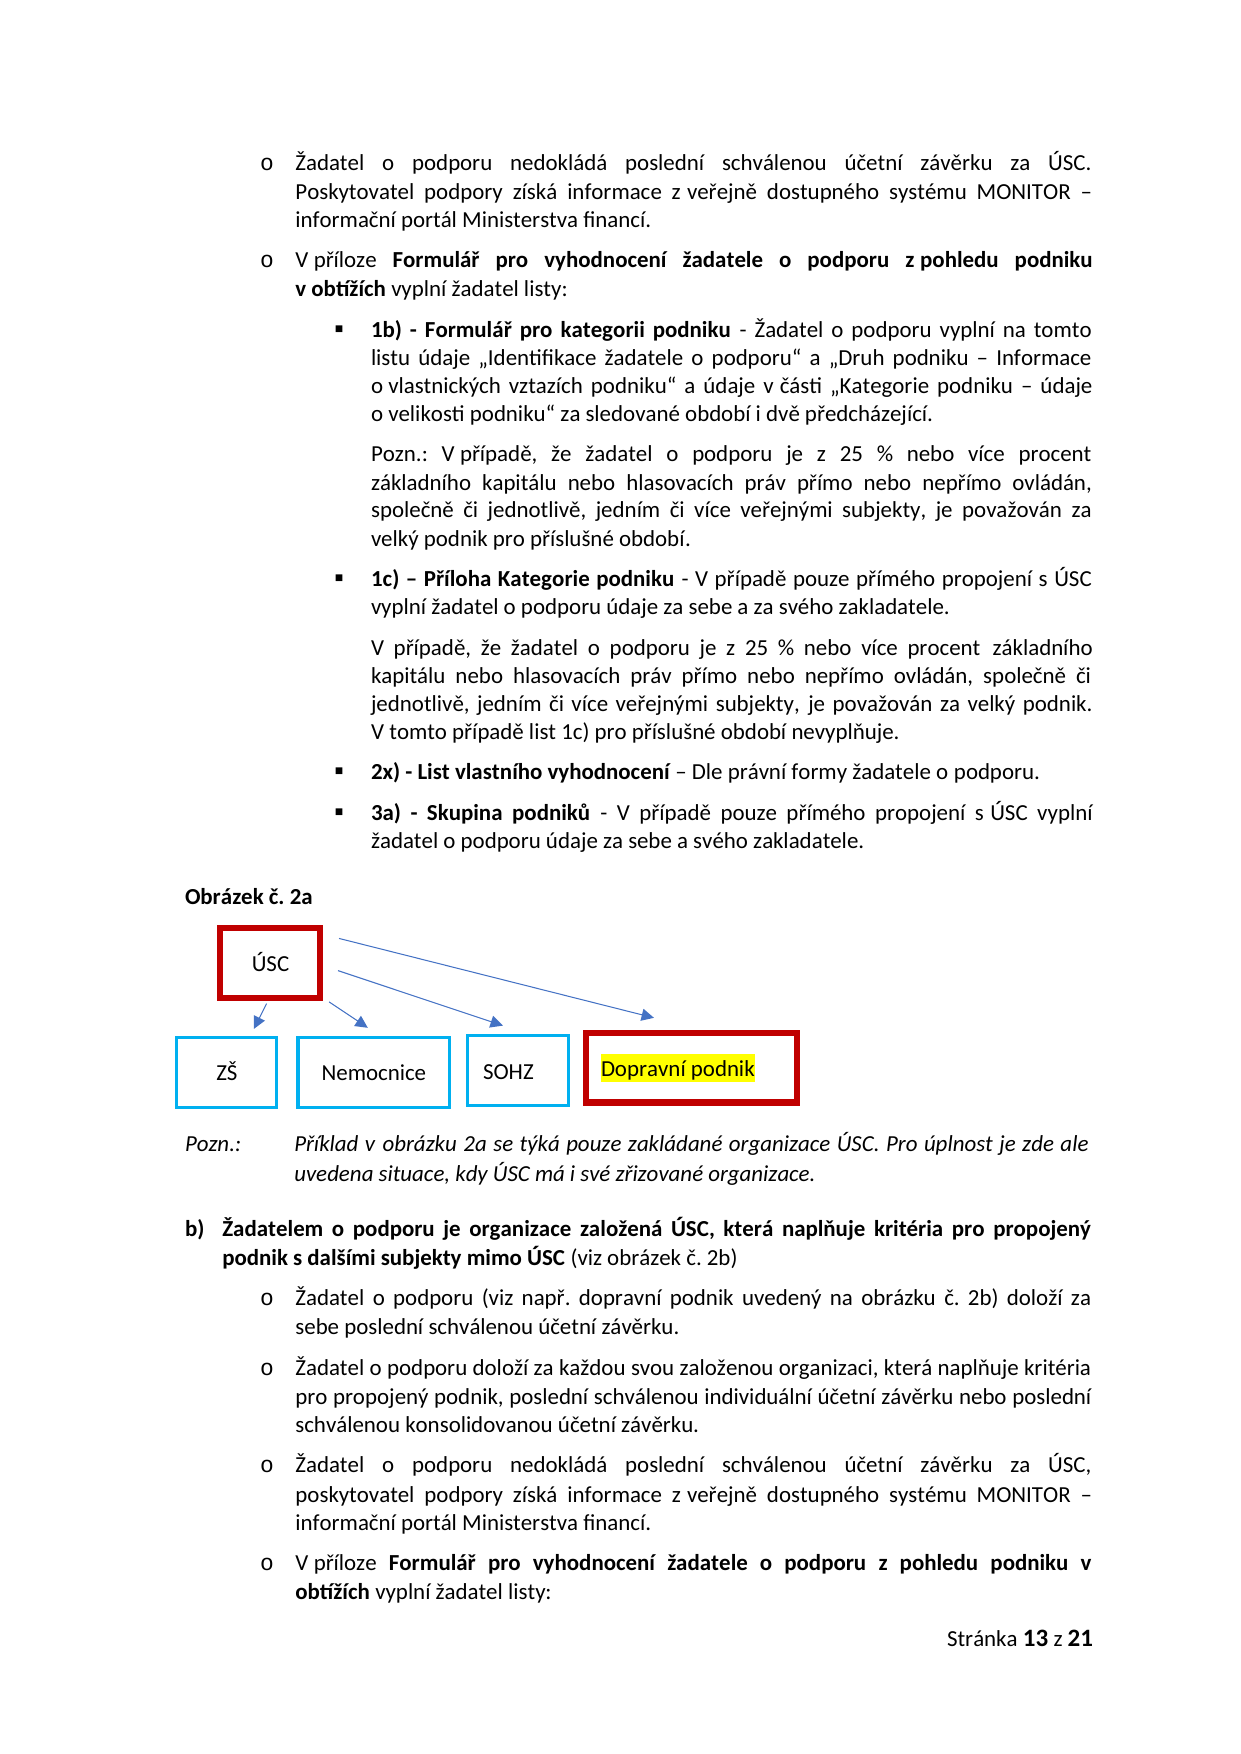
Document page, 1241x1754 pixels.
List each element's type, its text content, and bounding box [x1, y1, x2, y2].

text Obrázek č. 2a [185, 882, 1093, 910]
list Pozn.: V případě, že žadatel o podporu je z 25 % nebo více procent základního kapitálu nebo hlasovacích práv přímo nebo nepřímo ovládán, společně či jednotlivě, jedním či více veřejnými subjekty, je považován za velký podnik pro příslušné období. [371, 439, 1093, 552]
list Žadatel o podporu doloží za každou svou založenou organizaci, která naplňuje kritéria pro propojený podnik, poslední schválenou individuální účetní závěrku nebo poslední schválenou konsolidovanou účetní závěrku. [260, 1353, 1093, 1438]
list V příloze Formulář pro vyhodnocení žadatele o podporu z pohledu podniku v obtížích vyplní žadatel listy: [260, 245, 1093, 302]
list 3a) - Skupina podniků - V případě pouze přímého propojení s ÚSC vyplní žadatel o podporu údaje za sebe a svého zakladatele. [334, 798, 1093, 854]
list Žadatel o podporu nedokládá poslední schválenou účetní závěrku za ÚSC, poskytovatel podpory získá informace z veřejně dostupného systému MONITOR – informační portál Ministerstva financí. [260, 1451, 1093, 1536]
list V příloze Formulář pro vyhodnocení žadatele o podporu z pohledu podniku v obtížích vyplní žadatel listy: [260, 1548, 1093, 1605]
list V případě, že žadatel o podporu je z 25 % nebo více procent základního kapitálu nebo hlasovacích práv přímo nebo nepřímo ovládán, společně či jednotlivě, jedním či více veřejnými subjekty, je považován za velký podnik. V tomto případě list 1c) pro příslušné období nevyplňuje. [371, 633, 1093, 745]
list 2x) - List vlastního vyhodnocení – Dle právní formy žadatele o podporu. [334, 757, 1093, 785]
list Žadatel o podporu (viz např. dopravní podnik uvedený na obrázku č. 2b) doloží za sebe poslední schválenou účetní závěrku. [260, 1283, 1093, 1340]
list Žadatelem o podporu je organizace založená ÚSC, která naplňuje kritéria pro propojený podnik s dalšími subjekty mimo ÚSC (viz obrázek č. 2b) [185, 1214, 1093, 1271]
list Žadatel o podporu nedokládá poslední schválenou účetní závěrku za ÚSC. Poskytovatel podpory získá informace z veřejně dostupného systému MONITOR – informační portál Ministerstva financí. [260, 148, 1093, 233]
list 1b) - Formulář pro kategorii podniku - Žadatel o podporu vyplní na tomto listu údaje „Identifikace žadatele o podporu“ a „Druh podniku – Informace o vlastnických vztazích podniku“ a údaje v části „Kategorie podniku – údaje o velikosti podniku“ za sledované období i dvě předcházející. [334, 315, 1093, 427]
list 1c) – Příloha Kategorie podniku - V případě pouze přímého propojení s ÚSC vyplní žadatel o podporu údaje za sebe a za svého zakladatele. [334, 564, 1093, 620]
list Pozn.: Příklad v obrázku 2a se týká pouze zakládané organizace ÚSC. Pro úplnost je zde ale uvedena situace, kdy ÚSC má i své zřizované organizace. [185, 1129, 1093, 1187]
